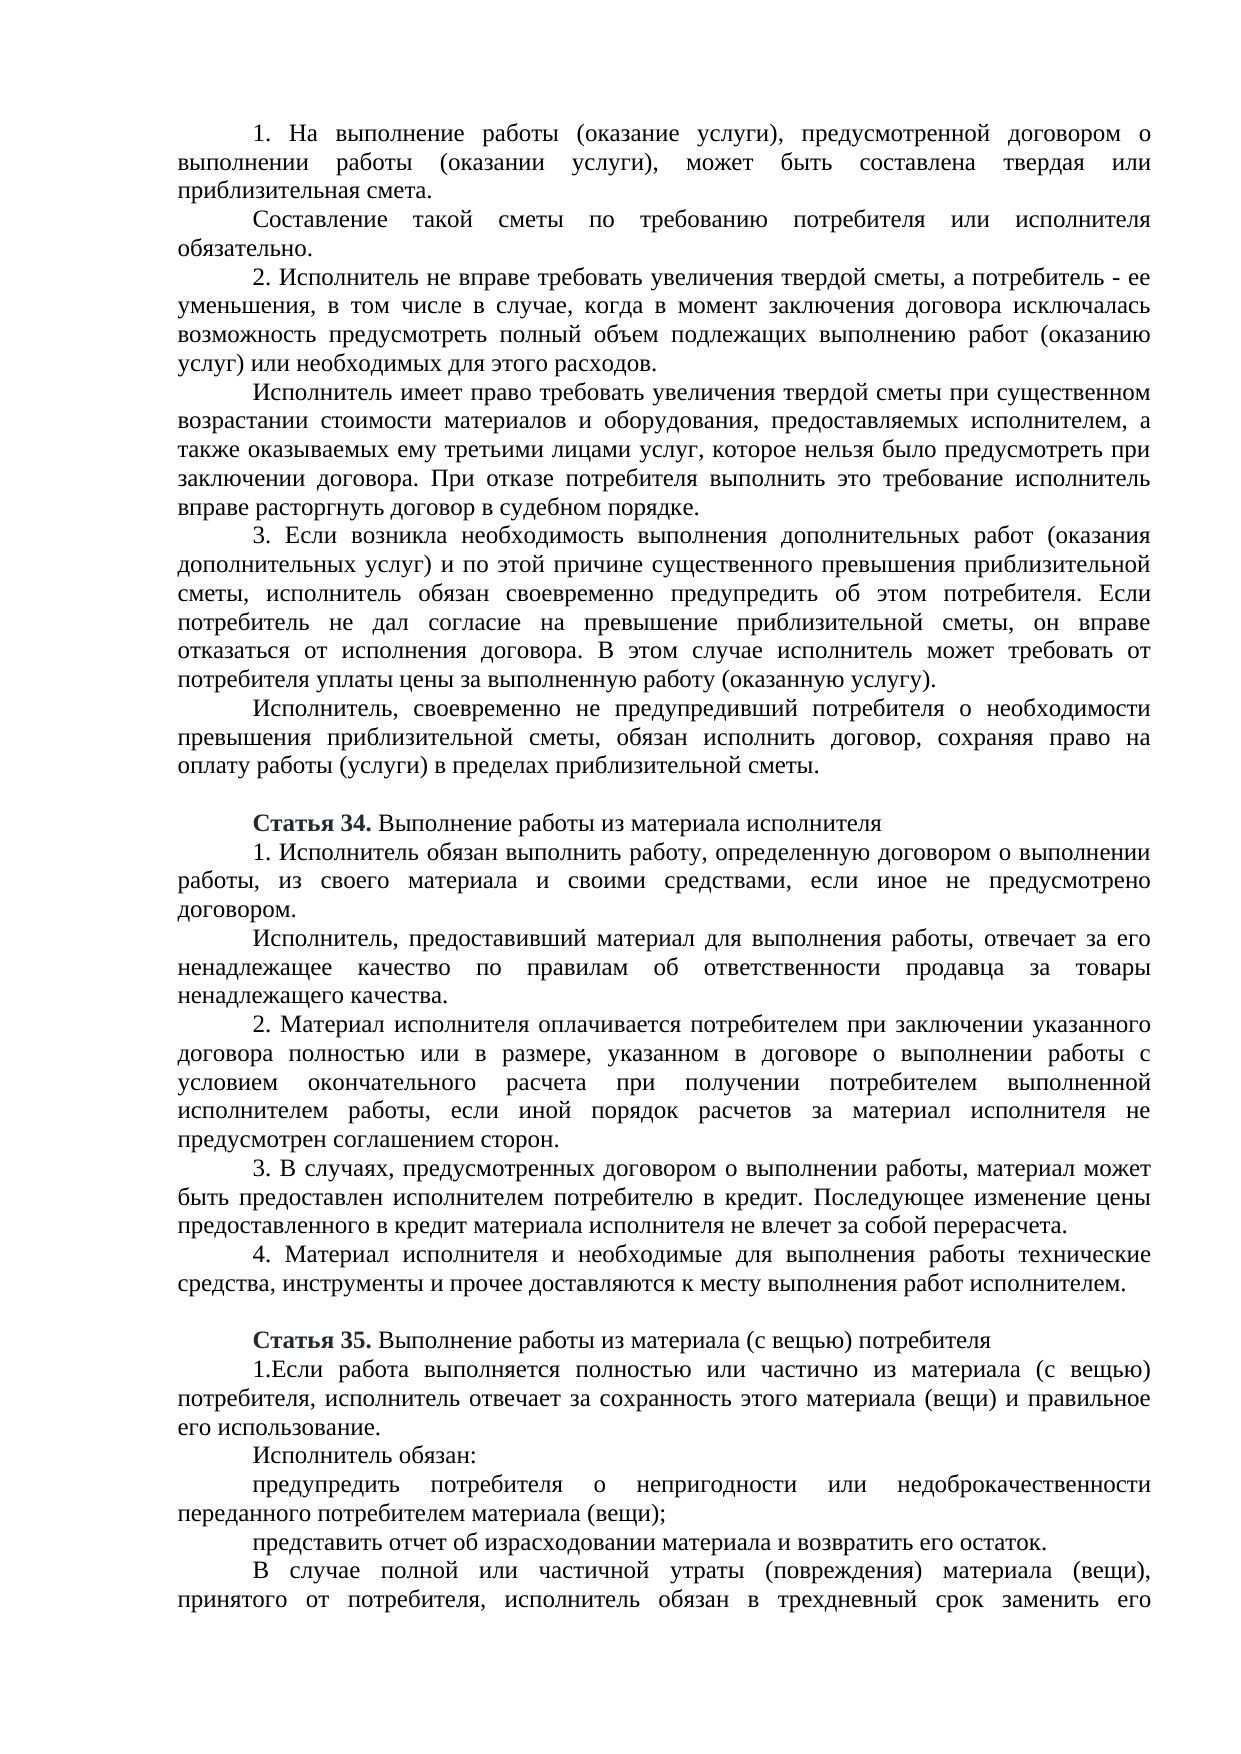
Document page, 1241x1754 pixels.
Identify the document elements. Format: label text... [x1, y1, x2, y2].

text Исполнитель обязан: [177, 1441, 1152, 1469]
text 4. Материал исполнителя и необходимые для выполнения работы технические средства, инструменты и прочее доставляются к месту выполнения работ исполнителем. [177, 1239, 1152, 1297]
text Исполнитель, предоставивший материал для выполнения работы, отвечает за его ненадлежащее качество по правилам об ответственности продавца за товары ненадлежащего качества. [177, 923, 1152, 1009]
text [177, 1556, 1152, 1613]
text Исполнитель, своевременно не предупредивший потребителя о необходимости превышения приблизительной сметы, обязан исполнить договор, сохраняя право на оплату работы (услуги) в пределах приблизительной сметы. [177, 693, 1152, 779]
text 1.Если работа выполняется полностью или частично из материала (с вещью) потребителя, исполнитель отвечает за сохранность этого материала (вещи) и правильное его использование. [177, 1354, 1152, 1441]
text Статья 35. Выполнение работы из материала (с вещью) потребителя [252, 1326, 1152, 1354]
text Исполнитель имеет право требовать увеличения твердой сметы при существенном возрастании стоимости материалов и оборудования, предоставляемых исполнителем, а также оказываемых ему третьими лицами услуг, которое нельзя было предусмотреть при заключении договора. При отказе потребителя выполнить это требование исполнитель вправе расторгнуть договор в судебном порядке. [177, 377, 1152, 521]
text 1. На выполнение работы (оказание услуги), предусмотренной договором о выполнении работы (оказании услуги), может быть составлена твердая или приблизительная смета. [177, 118, 1152, 204]
text 2. Исполнитель не вправе требовать увеличения твердой сметы, а потребитель - ее уменьшения, в том числе в случае, когда в момент заключения договора исключалась возможность предусмотреть полный объем подлежащих выполнению работ (оказанию услуг) или необходимых для этого расходов. [177, 262, 1152, 377]
text Составление такой сметы по требованию потребителя или исполнителя обязательно. [177, 204, 1152, 262]
text 3. Если возникла необходимость выполнения дополнительных работ (оказания дополнительных услуг) и по этой причине существенного превышения приблизительной сметы, исполнитель обязан своевременно предупредить об этом потребителя. Если потребитель не дал согласие на превышение приблизительной сметы, он вправе отказаться от исполнения договора. В этом случае исполнитель может требовать от потребителя уплаты цены за выполненную работу (оказанную услугу). [177, 521, 1152, 693]
text предупредить потребителя о непригодности или недоброкачественности переданного потребителем материала (вещи); [177, 1469, 1152, 1527]
text 2. Материал исполнителя оплачивается потребителем при заключении указанного договора полностью или в размере, указанном в договоре о выполнении работы с условием окончательного расчета при получении потребителем выполненной исполнителем работы, если иной порядок расчетов за материал исполнителя не предусмотрен соглашением сторон. [177, 1009, 1152, 1153]
text 1. Исполнитель обязан выполнить работу, определенную договором о выполнении работы, из своего материала и своими средствами, если иное не предусмотрено договором. [177, 837, 1152, 923]
text Статья 34. Выполнение работы из материала исполнителя [252, 808, 1152, 837]
text представить отчет об израсходовании материала и возвратить его остаток. [177, 1527, 1152, 1556]
text 3. В случаях, предусмотренных договором о выполнении работы, материал может быть предоставлен исполнителем потребителю в кредит. Последующее изменение цены предоставленного в кредит материала исполнителя не влечет за собой перерасчета. [177, 1153, 1152, 1239]
